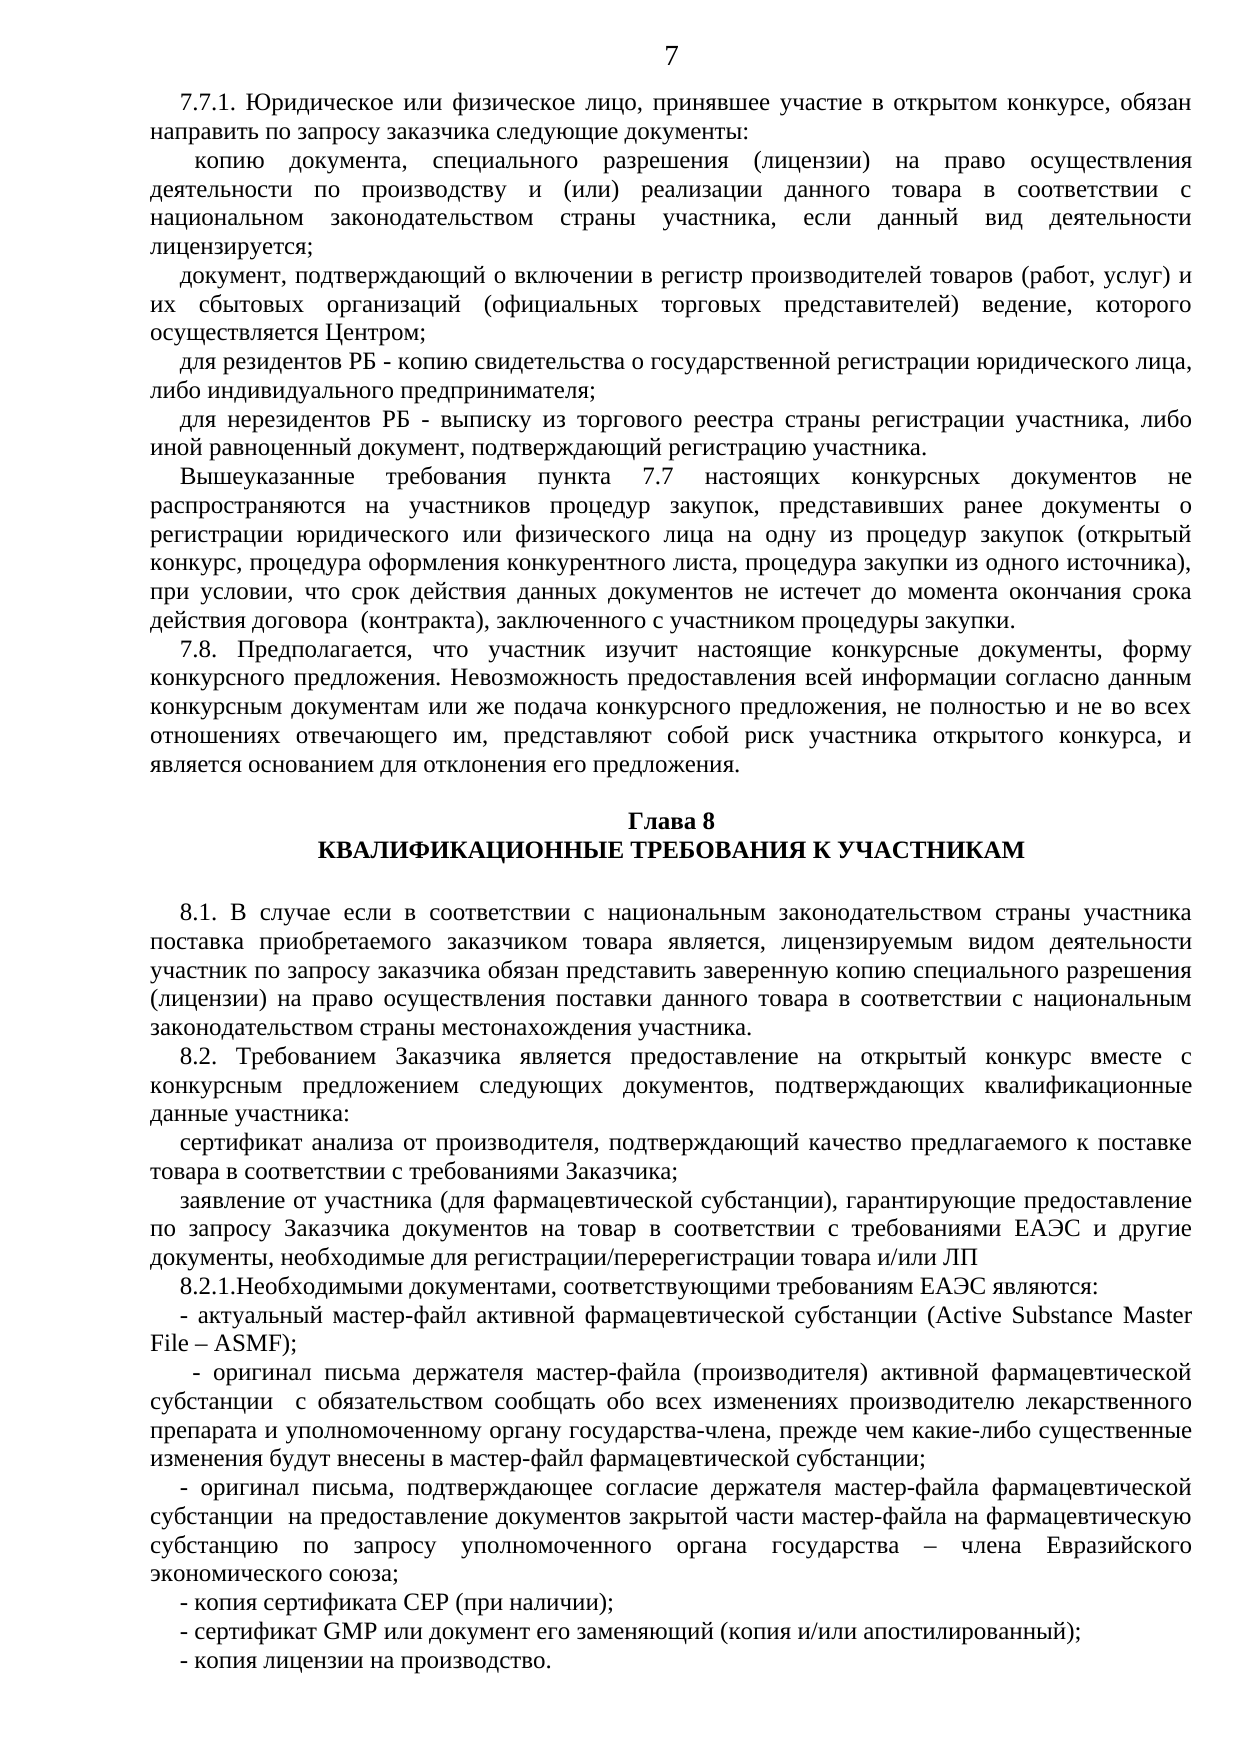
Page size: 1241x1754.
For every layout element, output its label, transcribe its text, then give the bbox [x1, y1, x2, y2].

text - копия сертификата CEP (при наличии); [150, 1587, 1193, 1616]
text - оригинал письма, подтверждающее согласие держателя мастер-файла фармацевтической субстанции на предоставление документов закрытой части мастер-файла на фармацевтическую субстанцию по запросу уполномоченного органа государства – члена Евразийского экономического союза; [150, 1472, 1193, 1587]
text документ, подтверждающий о включении в регистр производителей товаров (работ, услуг) и их сбытовых организаций (официальных торговых представителей) ведение, которого осуществляется Центром; [150, 260, 1193, 346]
text 7.7.1. Юридическое или физическое лицо, принявшее участие в открытом конкурсе, обязан направить по запросу заказчика следующие документы: [150, 87, 1193, 145]
text - оригинал письма держателя мастер-файла (производителя) активной фармацевтической субстанции с обязательством сообщать обо всех изменениях производителю лекарственного препарата и уполномоченному органу государства-члена, прежде чем какие-либо существенные изменения будут внесены в мастер-файл фармацевтической субстанции; [150, 1357, 1193, 1472]
text сертификат анализа от производителя, подтверждающий качество предлагаемого к поставке товара в соответствии с требованиями Заказчика; [150, 1127, 1193, 1185]
text 8.1. В случае если в соответствии с национальным законодательством страны участника поставка приобретаемого заказчиком товара является, лицензируемым видом деятельности участник по запросу заказчика обязан представить заверенную копию специального разрешения (лицензии) на право осуществления поставки данного товара в соответствии с национальным законодательством страны местонахождения участника. [150, 897, 1193, 1041]
text для резидентов РБ - копию свидетельства о государственной регистрации юридического лица, либо индивидуального предпринимателя; [150, 346, 1193, 404]
text 8.2.1.Необходимыми документами, соответствующими требованиям ЕАЭС являются: [150, 1271, 1193, 1300]
text копию документа, специального разрешения (лицензии) на право осуществления деятельности по производству и (или) реализации данного товара в соответствии с национальном законодательством страны участника, если данный вид деятельности лицензируется; [150, 145, 1193, 260]
text - актуальный мастер-файл активной фармацевтической субстанции (Active Substance Master File – ASMF); [150, 1300, 1193, 1357]
text для нерезидентов РБ - выписку из торгового реестра страны регистрации участника, либо иной равноценный документ, подтверждающий регистрацию участника. [150, 404, 1193, 461]
text 7.8. Предполагается, что участник изучит настоящие конкурсные документы, форму конкурсного предложения. Невозможность предоставления всей информации согласно данным конкурсным документам или же подача конкурсного предложения, не полностью и не во всех отношениях отвечающего им, представляют собой риск участника открытого конкурса, и является основанием для отклонения его предложения. [150, 634, 1193, 777]
text Глава 8 [150, 806, 1193, 835]
text Вышеуказанные требования пункта 7.7 настоящих конкурсных документов не распространяются на участников процедур закупок, представивших ранее документы о регистрации юридического или физического лица на одну из процедур закупок (открытый конкурс, процедура оформления конкурентного листа, процедура закупки из одного источника), при условии, что срок действия данных документов не истечет до момента окончания срока действия договора (контракта), заключенного с участником процедуры закупки. [150, 461, 1193, 634]
text - копия лицензии на производство. [150, 1645, 1193, 1673]
text заявление от участника (для фармацевтической субстанции), гарантирующие предоставление по запросу Заказчика документов на товар в соответствии с требованиями ЕАЭС и другие документы, необходимые для регистрации/перерегистрации товара и/или ЛП [150, 1185, 1193, 1271]
text - сертификат GMP или документ его заменяющий (копия и/или апостилированный); [150, 1616, 1193, 1645]
text 8.2. Требованием Заказчика является предоставление на открытый конкурс вместе с конкурсным предложением следующих документов, подтверждающих квалификационные данные участника: [150, 1041, 1193, 1127]
text КВАЛИФИКАЦИОННЫЕ ТРЕБОВАНИЯ К УЧАСТНИКАМ [150, 835, 1193, 864]
